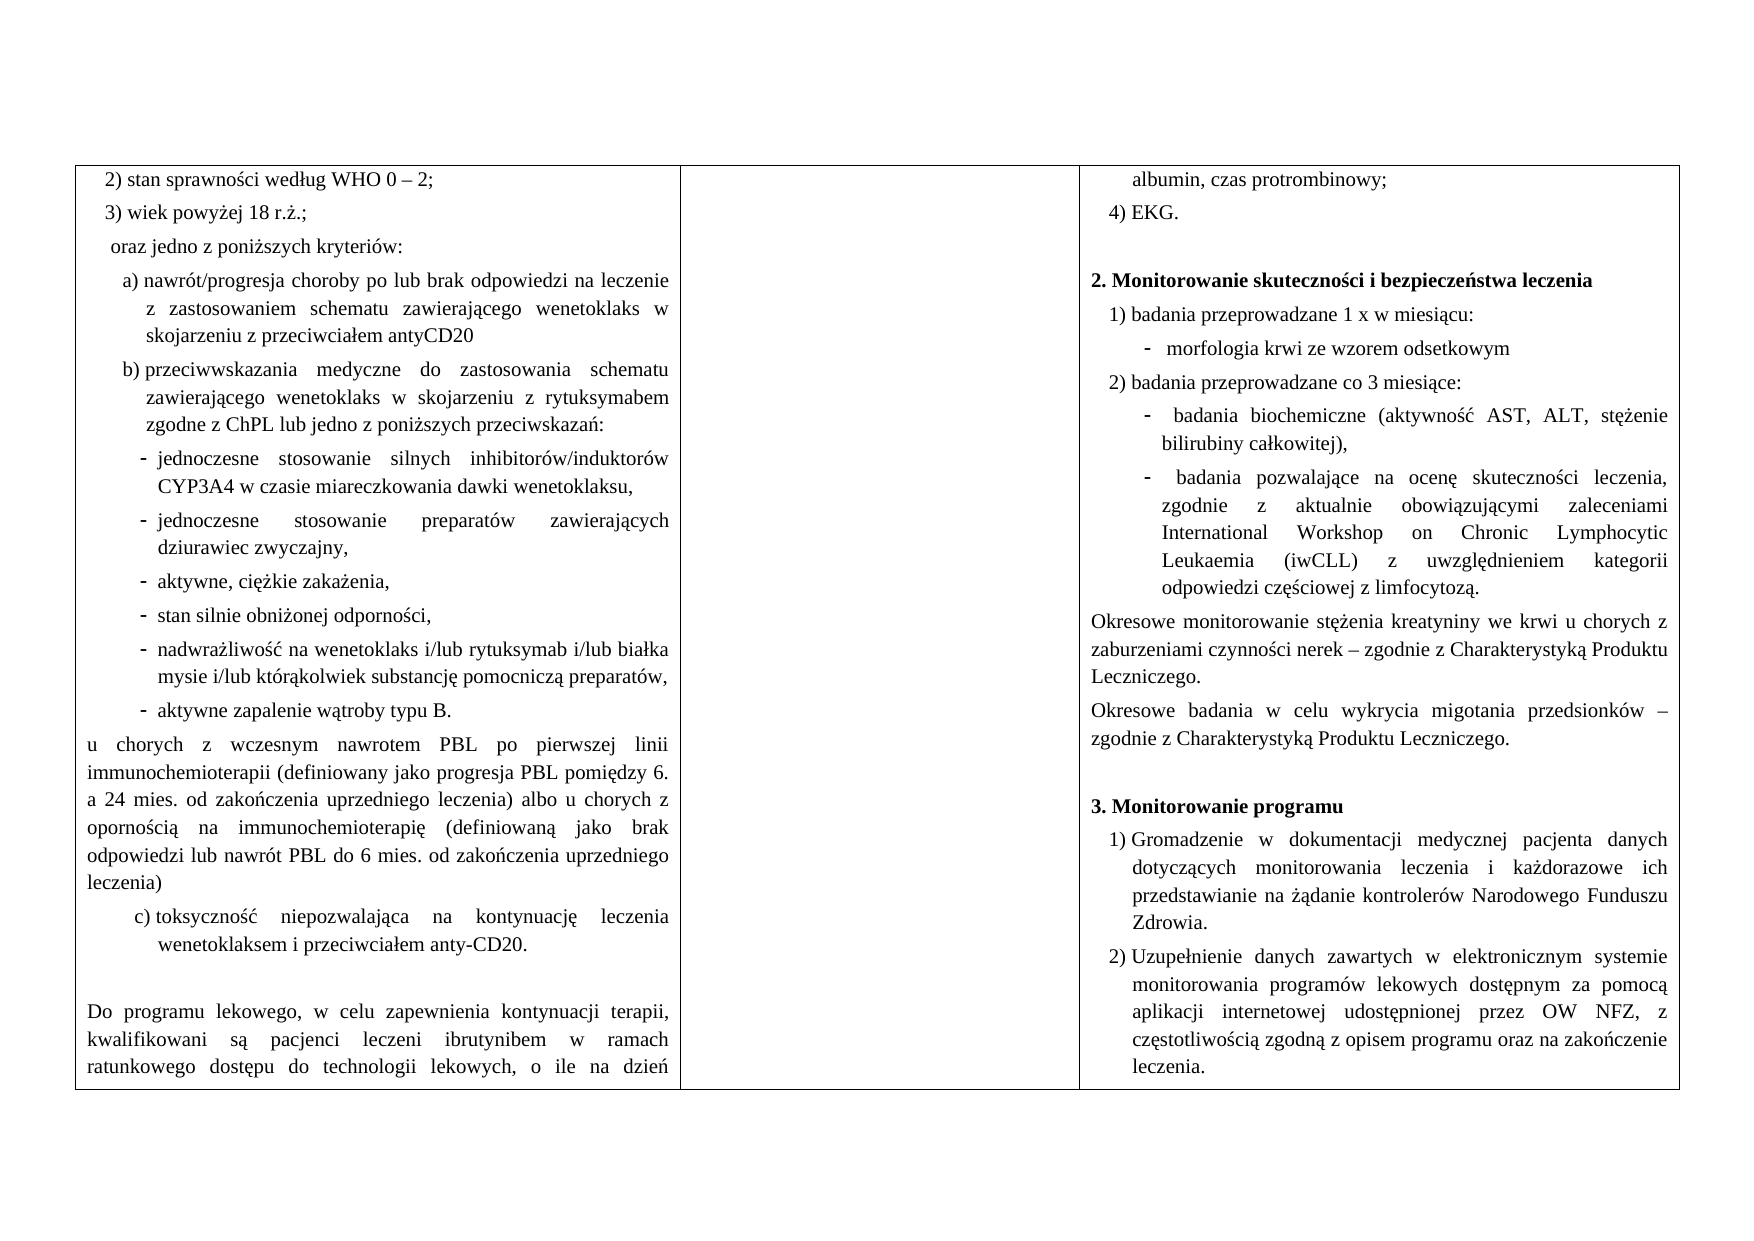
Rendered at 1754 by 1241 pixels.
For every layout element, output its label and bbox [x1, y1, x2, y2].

table_cell [1080, 166, 1679, 1089]
table_cell [76, 166, 680, 1089]
table_cell [681, 166, 1079, 1089]
